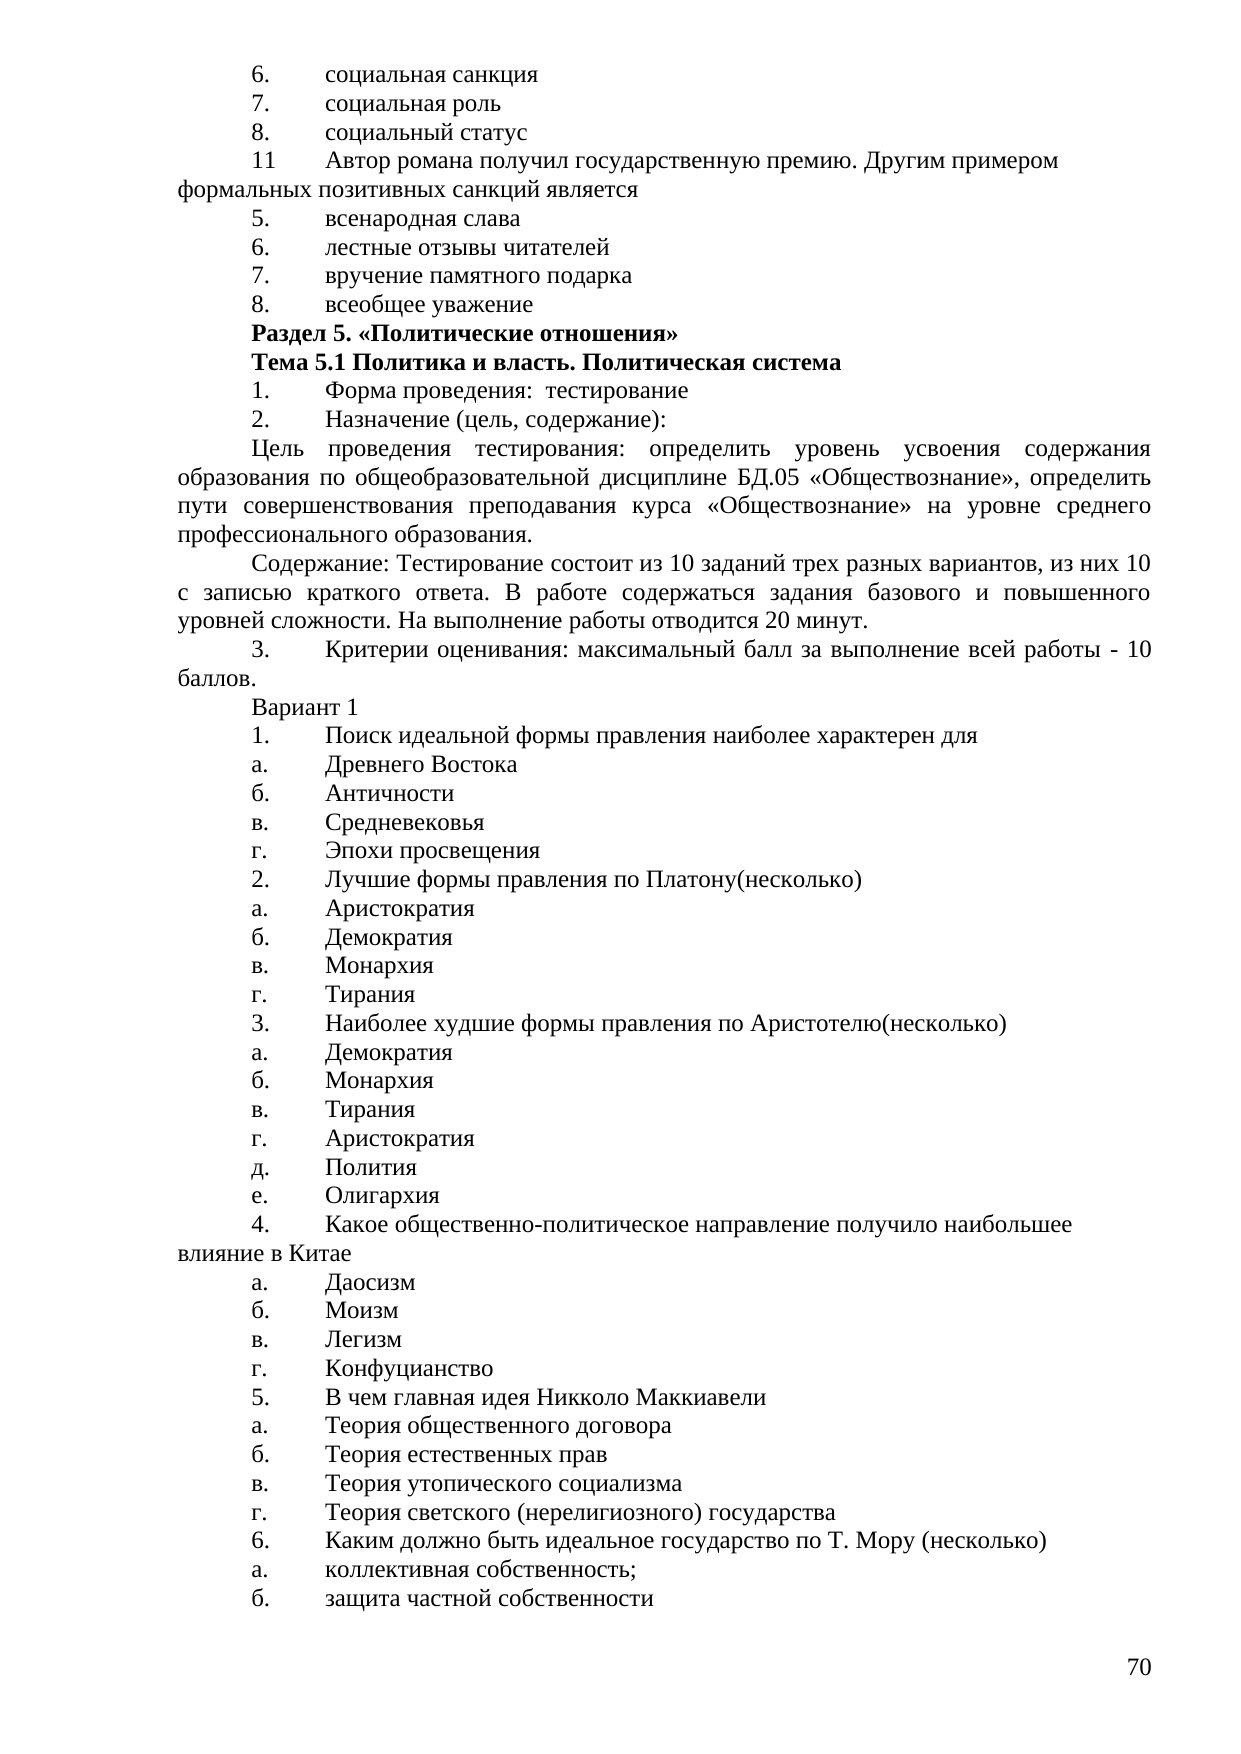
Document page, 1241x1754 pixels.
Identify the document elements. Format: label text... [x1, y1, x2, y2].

text г. Конфуцианство [177, 1353, 1152, 1382]
text в. Тирания [177, 1094, 1152, 1123]
text 4. Какое общественно-политическое направление получило наибольшее влияние в Китае [177, 1209, 1152, 1267]
text б. Теория естественных прав [177, 1439, 1152, 1468]
text 6. Каким должно быть идеальное государство по Т. Мору (несколько) [177, 1525, 1152, 1554]
text е. Олигархия [177, 1180, 1152, 1209]
text Цель проведения тестирования: определить уровень усвоения содержания образования по общеобразовательной дисциплине БД.05 «Обществознание», определить пути совершенствования преподавания курса «Обществознание» на уровне среднего профессионального образования. [177, 433, 1152, 548]
list Автор романа получил государственную премию. Другим примером формальных позитивных санкций является [177, 145, 1152, 203]
text б. Монархия [177, 1065, 1152, 1094]
list социальная санкция [177, 59, 1152, 88]
text а. Демократия [177, 1037, 1152, 1065]
list социальная роль [177, 88, 1152, 117]
text 2. Лучшие формы правления по Платону(несколько) [177, 864, 1152, 893]
text а. коллективная собственность; [177, 1554, 1152, 1583]
list социальный статус [177, 117, 1152, 145]
text в. Легизм [177, 1324, 1152, 1353]
text Содержание: Тестирование состоит из 10 заданий трех разных вариантов, из них 10 с записью краткого ответа. В работе содержаться задания базового и повышенного уровней сложности. На выполнение работы отводится 20 минут. [177, 548, 1152, 634]
text 3. Наиболее худшие формы правления по Аристотелю(несколько) [177, 1008, 1152, 1037]
text в. Теория утопического социализма [177, 1468, 1152, 1497]
text в. Средневековья [177, 807, 1152, 835]
text 5. В чем главная идея Никколо Маккиавели [177, 1382, 1152, 1410]
list вручение памятного подарка [177, 260, 1152, 289]
list лестные отзывы читателей [177, 232, 1152, 260]
text д. Полития [177, 1152, 1152, 1180]
text Раздел 5. «Политические отношения» [177, 318, 1152, 347]
text в. Монархия [177, 950, 1152, 979]
text б. Демократия [177, 922, 1152, 950]
text Тема 5.1 Политика и власть. Политическая система [177, 347, 1152, 375]
text г. Теория светского (нерелигиозного) государства [177, 1497, 1152, 1525]
text а. Аристократия [177, 893, 1152, 922]
list всеобщее уважение [177, 289, 1152, 318]
text 1. Поиск идеальной формы правления наиболее характерен для [177, 720, 1152, 749]
text Вариант 1 [177, 692, 1152, 720]
text б. Античности [177, 778, 1152, 807]
text а. Даосизм [177, 1267, 1152, 1295]
list Критерии оценивания: максимальный балл за выполнение всей работы - 10 баллов. [177, 634, 1152, 692]
text г. Тирания [177, 979, 1152, 1008]
list Форма проведения: тестирование [177, 375, 1152, 404]
text б. защита частной собственности [177, 1583, 1152, 1612]
text г. Аристократия [177, 1123, 1152, 1152]
text г. Эпохи просвещения [177, 835, 1152, 864]
list всенародная слава [177, 203, 1152, 232]
list Назначение (цель, содержание): [177, 404, 1152, 433]
text а. Теория общественного договора [177, 1410, 1152, 1439]
text б. Моизм [177, 1295, 1152, 1324]
text а. Древнего Востока [177, 749, 1152, 778]
